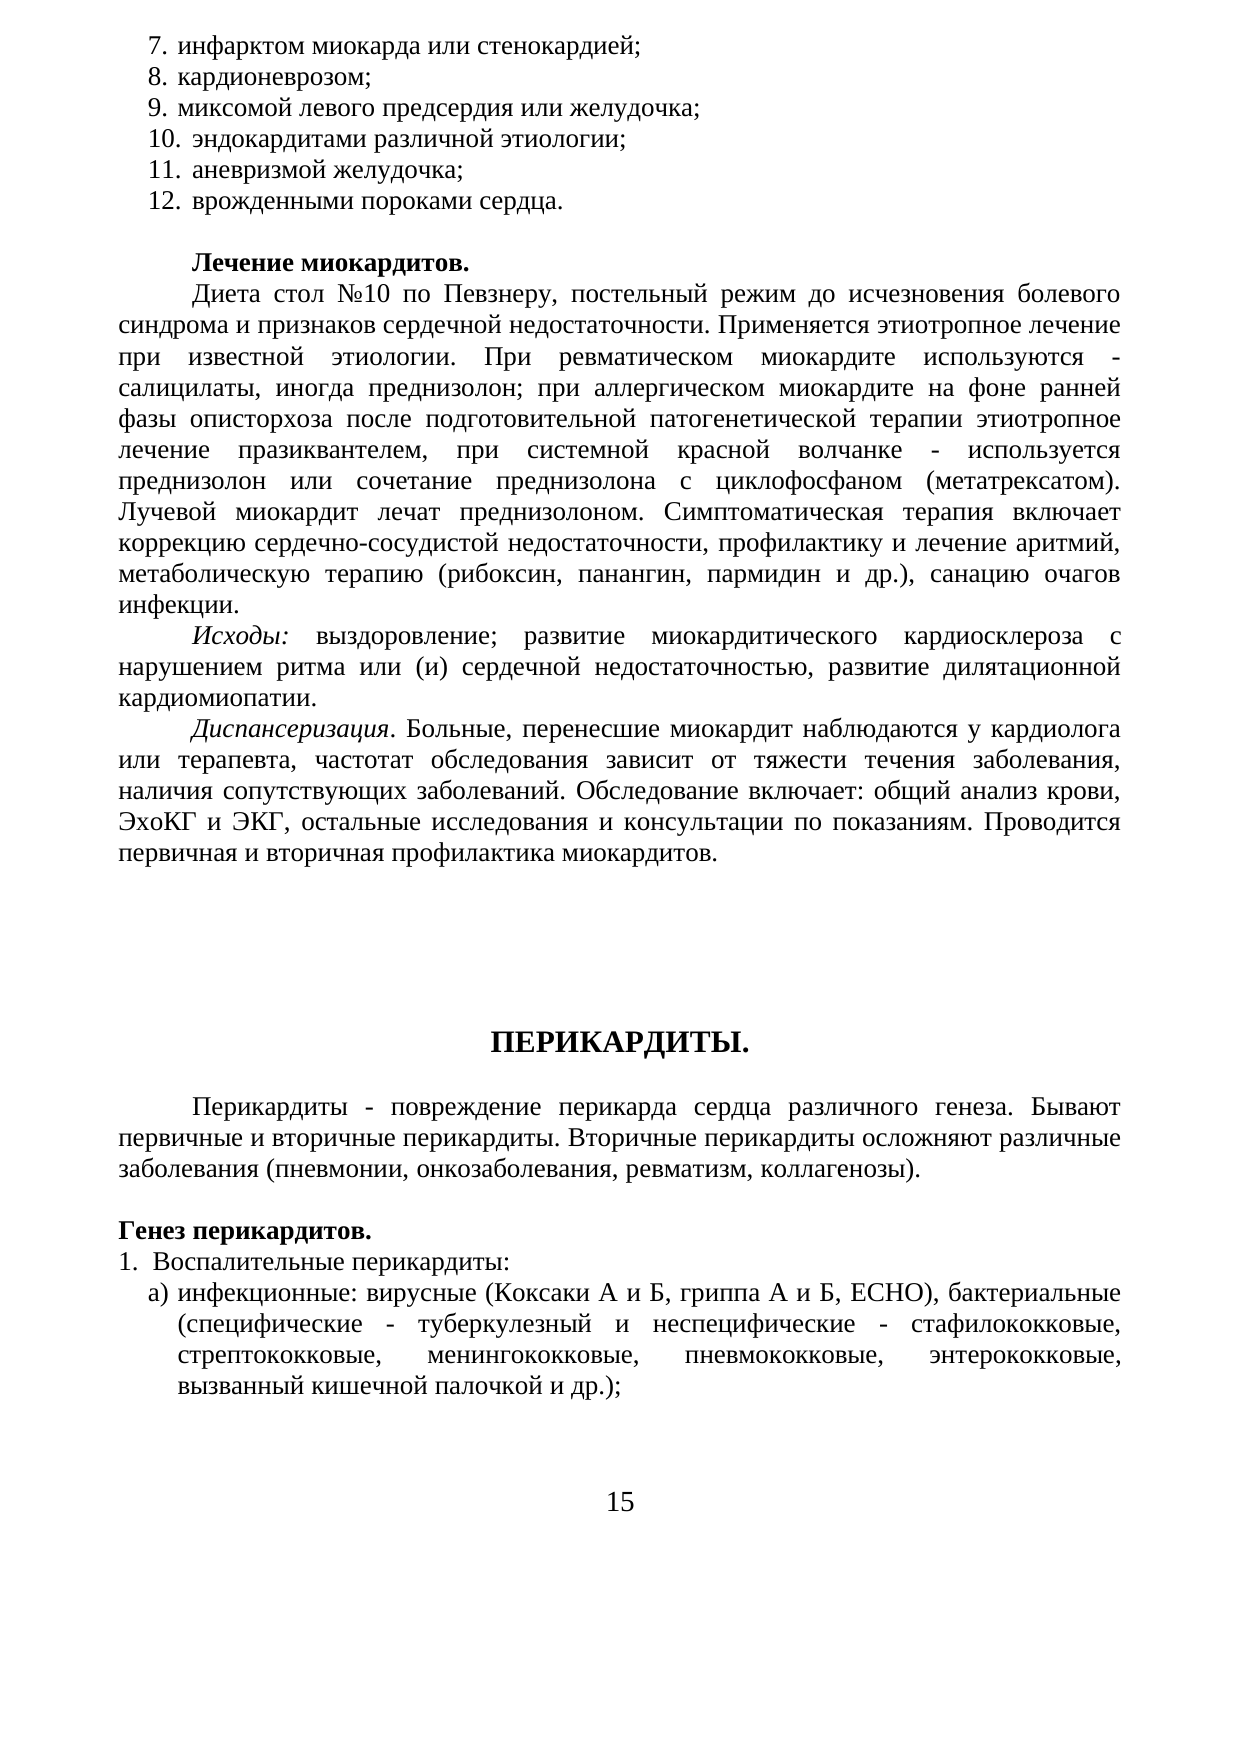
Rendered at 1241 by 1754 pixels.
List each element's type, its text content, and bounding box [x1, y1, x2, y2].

list инфекционные: вирусные (Коксаки А и Б, гриппа А и Б, ЕCHO), бактериальные (специфические - туберкулезный и неспецифические - стафилококковые, стрептококковые, менингококковые, пневмококковые, энтерококковые, вызванный кишечной палочкой и др.); [148, 1277, 1122, 1401]
text Исходы: выздоровление; развитие миокардитического кардиосклероза с нарушением ритма или (и) сердечной недостаточностью, развитие дилятационной кардиомиопатии. [118, 619, 1122, 712]
text Диспансеризация. Больные, перенесшие миокардит наблюдаются у кардиолога или терапевта, частотат обследования зависит от тяжести течения заболевания, наличия сопутствующих заболеваний. Обследование включает: общий анализ крови, ЭхоКГ и ЭКГ, остальные исследования и консультации по показаниям. Проводится первичная и вторичная профилактика миокардитов. [118, 712, 1122, 868]
text Диета стол №10 по Певзнеру, постельный режим до исчезновения болевого синдрома и признаков сердечной недостаточности. Применяется этиотропное лечение при известной этиологии. При ревматическом миокардите используются - салицилаты, иногда преднизолон; при аллергическом миокардите на фоне ранней фазы описторхоза после подготовительной патогенетической терапии этиотропное лечение празиквантелем, при системной красной волчанке - используется преднизолон или сочетание преднизолона с циклофосфаном (метатрексатом). Лучевой миокардит лечат преднизолоном. Симптоматическая терапия включает коррекцию сердечно-сосудистой недостаточности, профилактику и лечение аритмий, метаболическую терапию (рибоксин, панангин, пармидин и др.), санацию очагов инфекции. [118, 278, 1122, 619]
list инфарктом миокарда или стенокардией; [148, 29, 1122, 61]
list аневризмой желудочка; [148, 154, 1122, 185]
list миксомой левого предсердия или желудочка; [148, 92, 1122, 123]
text 1. Воспалительные перикардиты: [118, 1246, 1122, 1277]
text Генез перикардитов. [118, 1214, 1122, 1246]
text Перикардиты. [118, 1023, 1122, 1059]
text Лечение миокардитов. [118, 247, 1122, 278]
list кардионеврозом; [148, 61, 1122, 92]
list эндокардитами различной этиологии; [148, 123, 1122, 154]
list врожденными пороками сердца. [148, 185, 1122, 216]
text Перикардиты - повреждение перикарда сердца различного генеза. Бывают первичные и вторичные перикардиты. Вторичные перикардиты осложняют различные заболевания (пневмонии, онкозаболевания, ревматизм, коллагенозы). [118, 1090, 1122, 1183]
